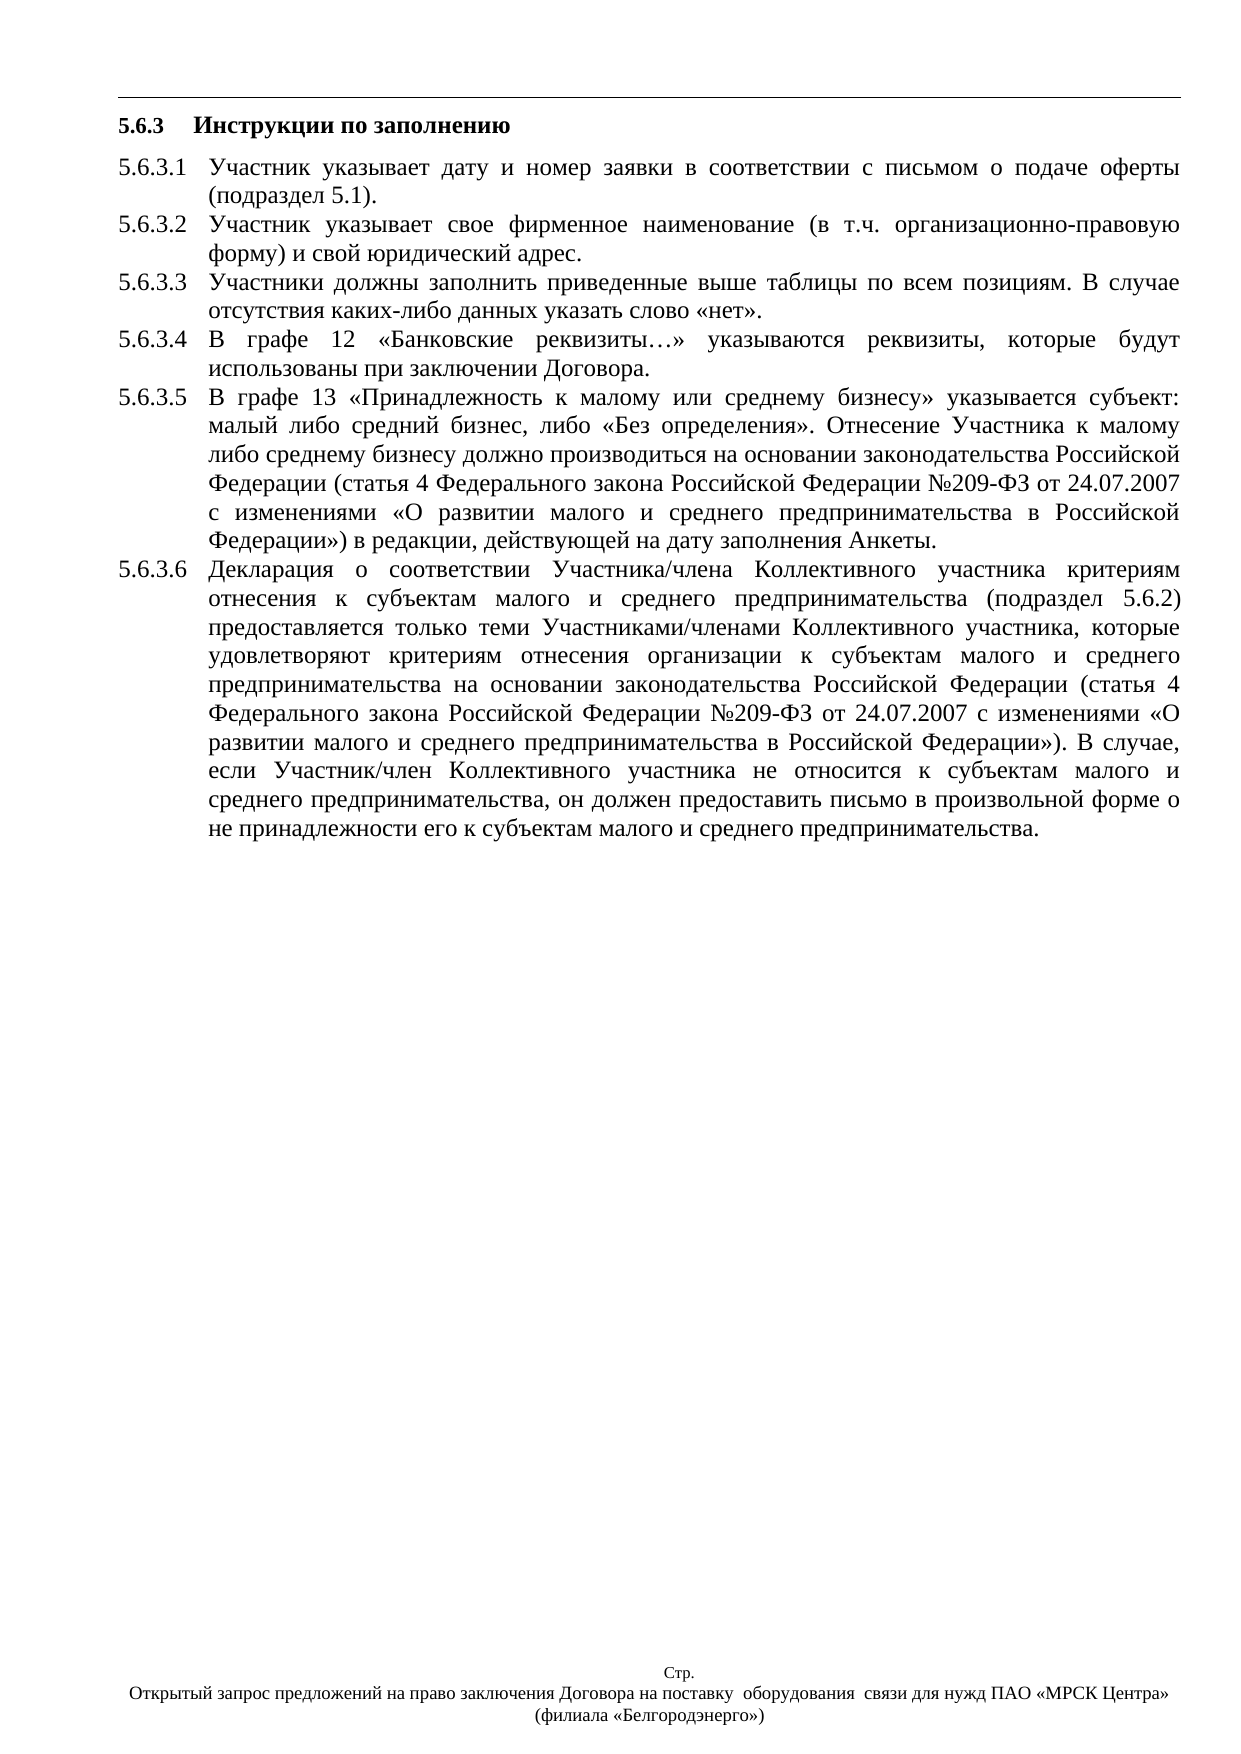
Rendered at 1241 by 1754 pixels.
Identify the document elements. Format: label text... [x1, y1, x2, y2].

subtitle Инструкции по заполнению [118, 111, 1181, 139]
list В графе 12 «Банковские реквизиты…» указываются реквизиты, которые будут использованы при заключении Договора. [118, 324, 1181, 382]
list Участники должны заполнить приведенные выше таблицы по всем позициям. В случае отсутствия каких-либо данных указать слово «нет». [118, 267, 1181, 324]
list Участник указывает свое фирменное наименование (в т.ч. организационно-правовую форму) и свой юридический адрес. [118, 209, 1181, 267]
list В графе 13 «Принадлежность к малому или среднему бизнесу» указывается субъект: малый либо средний бизнес, либо «Без определения». Отнесение Участника к малому либо среднему бизнесу должно производиться на основании законодательства Российской Федерации (статья 4 Федерального закона Российской Федерации №209-ФЗ от 24.07.2007 с изменениями «О развитии малого и среднего предпринимательства в Российской Федерации») в редакции, действующей на дату заполнения Анкеты. [118, 382, 1181, 554]
